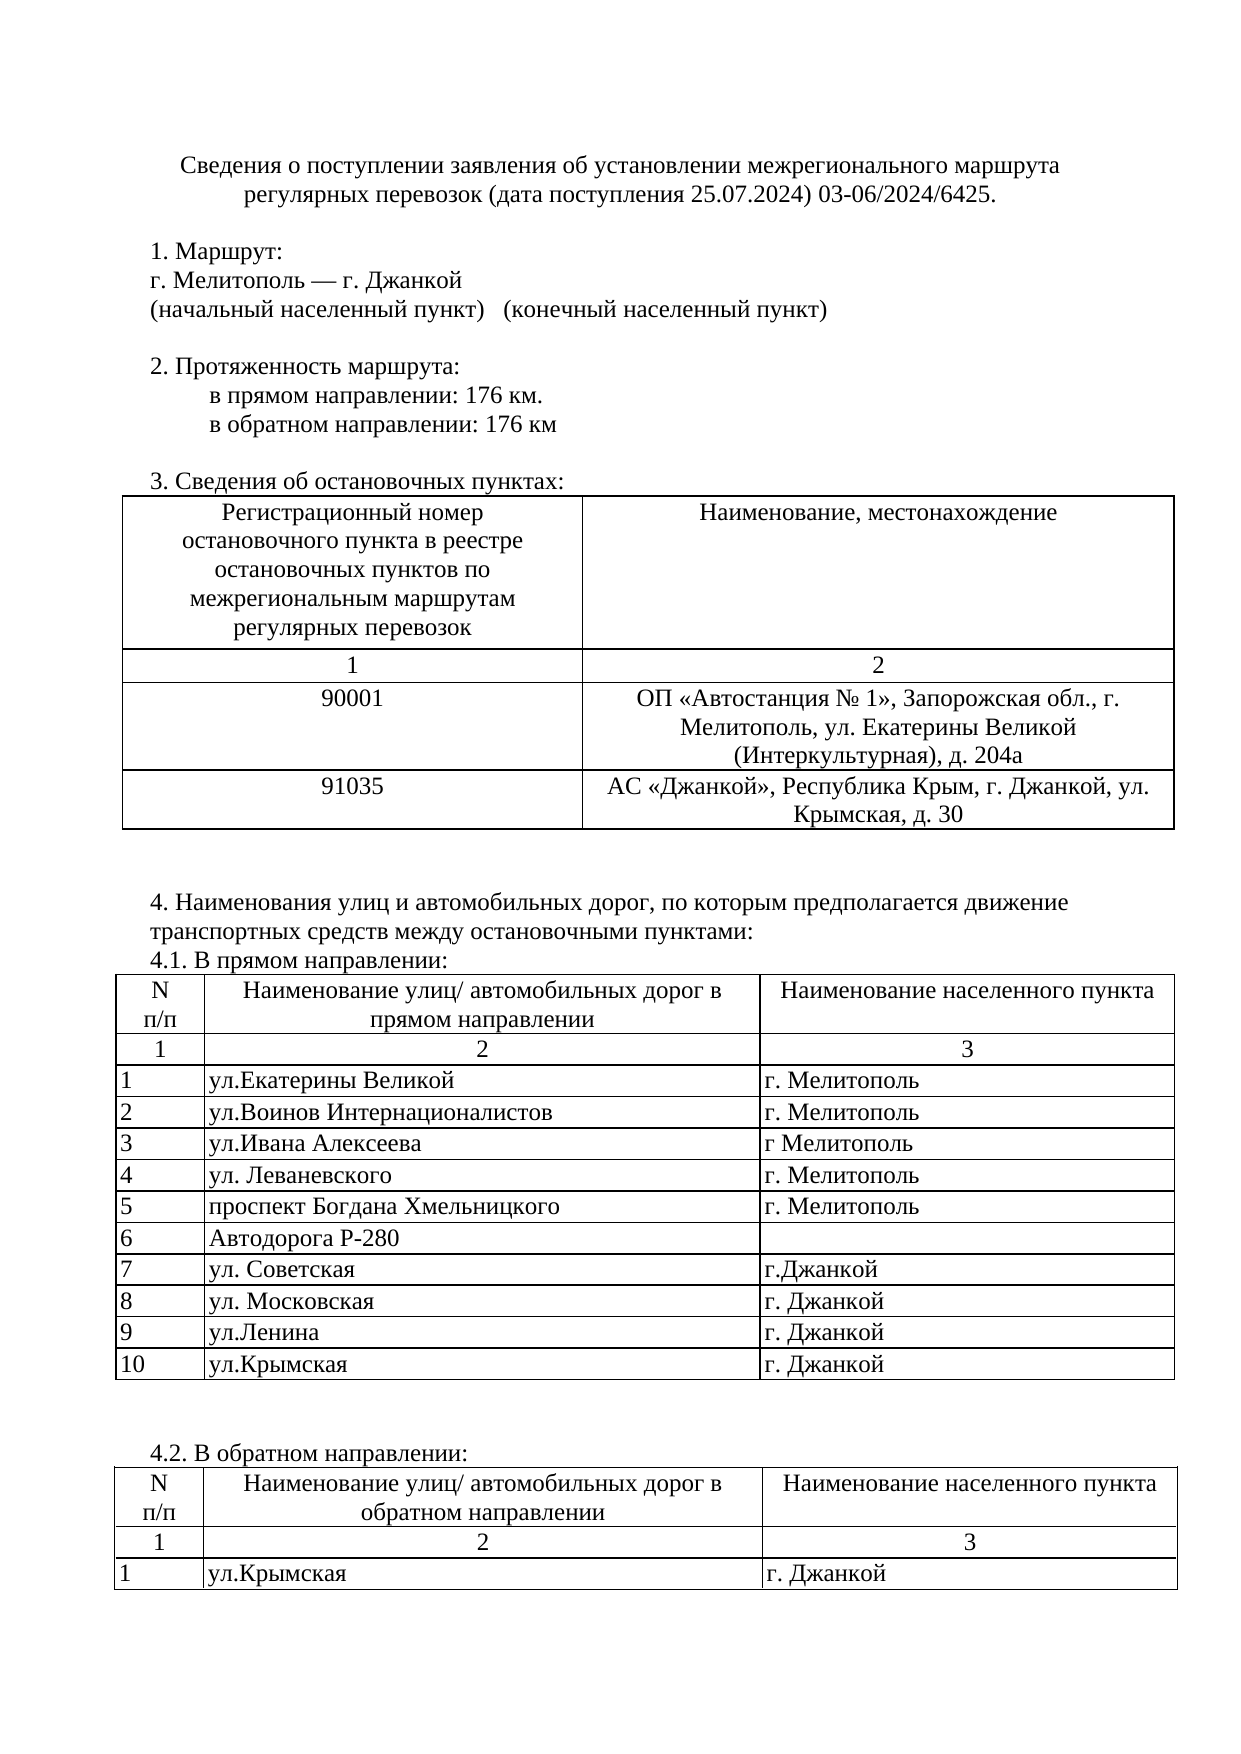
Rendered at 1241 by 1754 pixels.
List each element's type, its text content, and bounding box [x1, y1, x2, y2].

table_cell ул.Крымская [204, 1559, 762, 1588]
table_cell 1 [117, 1066, 204, 1096]
text г. Мелитополь — г. Джанкой [150, 265, 1090, 294]
table_header Наименование населенного пункта [761, 975, 1174, 1033]
table_cell ОП «Автостанция № 1», Запорожская обл., г. Мелитополь, ул. Екатерины Великой (Интеркультурная), д. 204а [583, 683, 1173, 769]
table_cell г. Джанкой [763, 1557, 1177, 1588]
table_cell ул. Леваневского [205, 1160, 759, 1190]
text 4. Наименования улиц и автомобильных дорог, по которым предполагается движение транспортных средств между остановочными пунктами: [150, 887, 1090, 945]
table_cell г. Джанкой [761, 1286, 1174, 1316]
table_cell 90001 [123, 683, 582, 769]
table_cell 5 [117, 1192, 204, 1221]
table_cell Автодорога Р-280 [205, 1223, 759, 1253]
text 4.2. В обратном направлении: [150, 1438, 1090, 1466]
table_cell 8 [117, 1286, 204, 1316]
text Сведения о поступлении заявления об установлении межрегионального маршрута регулярных перевозок (дата поступления 25.07.2024) 03-06/2024/6425. [150, 150, 1090, 207]
table_cell [761, 1223, 1174, 1253]
table_header Наименование, местонахождение [583, 497, 1173, 648]
table_cell 1 [115, 1527, 203, 1557]
table_header Наименование улиц/ автомобильных дорог в обратном направлении [204, 1468, 762, 1526]
table_cell г. Мелитополь [761, 1192, 1174, 1221]
table_cell г.Джанкой [761, 1255, 1174, 1284]
table_cell г. Мелитополь [761, 1160, 1174, 1190]
table_cell 10 [117, 1349, 204, 1379]
table_cell г. Джанкой [761, 1317, 1174, 1347]
table_cell г. Мелитополь [761, 1097, 1174, 1127]
text в прямом направлении: 176 км. [150, 380, 1090, 409]
table_header N п/п [117, 975, 204, 1033]
table_cell проспект Богдана Хмельницкого [205, 1192, 759, 1221]
text 1. Маршрут: [150, 236, 1090, 265]
table_cell 3 [117, 1129, 204, 1158]
table_header Регистрационный номер остановочного пункта в реестре остановочных пунктов по межрегиональным маршрутам регулярных перевозок [123, 497, 582, 648]
table_cell 3 [761, 1034, 1174, 1064]
table_header Наименование населенного пункта [763, 1468, 1177, 1526]
table_cell 4 [117, 1160, 204, 1190]
text 2. Протяженность маршрута: [150, 351, 1090, 380]
table_cell 91035 [123, 771, 582, 828]
table_cell г. Мелитополь [761, 1066, 1174, 1096]
table_cell 9 [117, 1317, 204, 1347]
table_cell ул.Ленина [205, 1317, 759, 1347]
table_cell ул. Советская [205, 1255, 759, 1284]
table_header N п/п [115, 1468, 203, 1526]
text в обратном направлении: 176 км [150, 409, 1090, 437]
table_cell 2 [117, 1097, 204, 1127]
table_cell ул.Екатерины Великой [205, 1066, 759, 1096]
table_cell 2 [205, 1034, 759, 1064]
table_cell 1 [115, 1558, 203, 1588]
table_cell 2 [204, 1527, 762, 1557]
table_cell ул.Ивана Алексеева [205, 1129, 759, 1158]
table_cell г Мелитополь [761, 1129, 1174, 1158]
table_cell 2 [583, 650, 1173, 681]
text (начальный населенный пункт) (конечный населенный пункт) [150, 294, 1090, 322]
text 4.1. В прямом направлении: [150, 945, 1090, 973]
text 3. Сведения об остановочных пунктах: [150, 466, 1090, 495]
table_cell 6 [117, 1223, 204, 1253]
table_cell 1 [123, 650, 582, 681]
table_cell ул. Московская [205, 1286, 759, 1316]
table_cell ул.Крымская [205, 1349, 759, 1379]
table_cell г. Джанкой [761, 1349, 1174, 1379]
table_cell 1 [117, 1034, 204, 1064]
table_cell 7 [117, 1255, 204, 1284]
table_cell 3 [763, 1526, 1177, 1557]
table_cell ул.Воинов Интернационалистов [205, 1097, 759, 1127]
table_header Наименование улиц/ автомобильных дорог в прямом направлении [205, 975, 759, 1033]
table_cell АС «Джанкой», Республика Крым, г. Джанкой, ул. Крымская, д. 30 [583, 771, 1173, 828]
